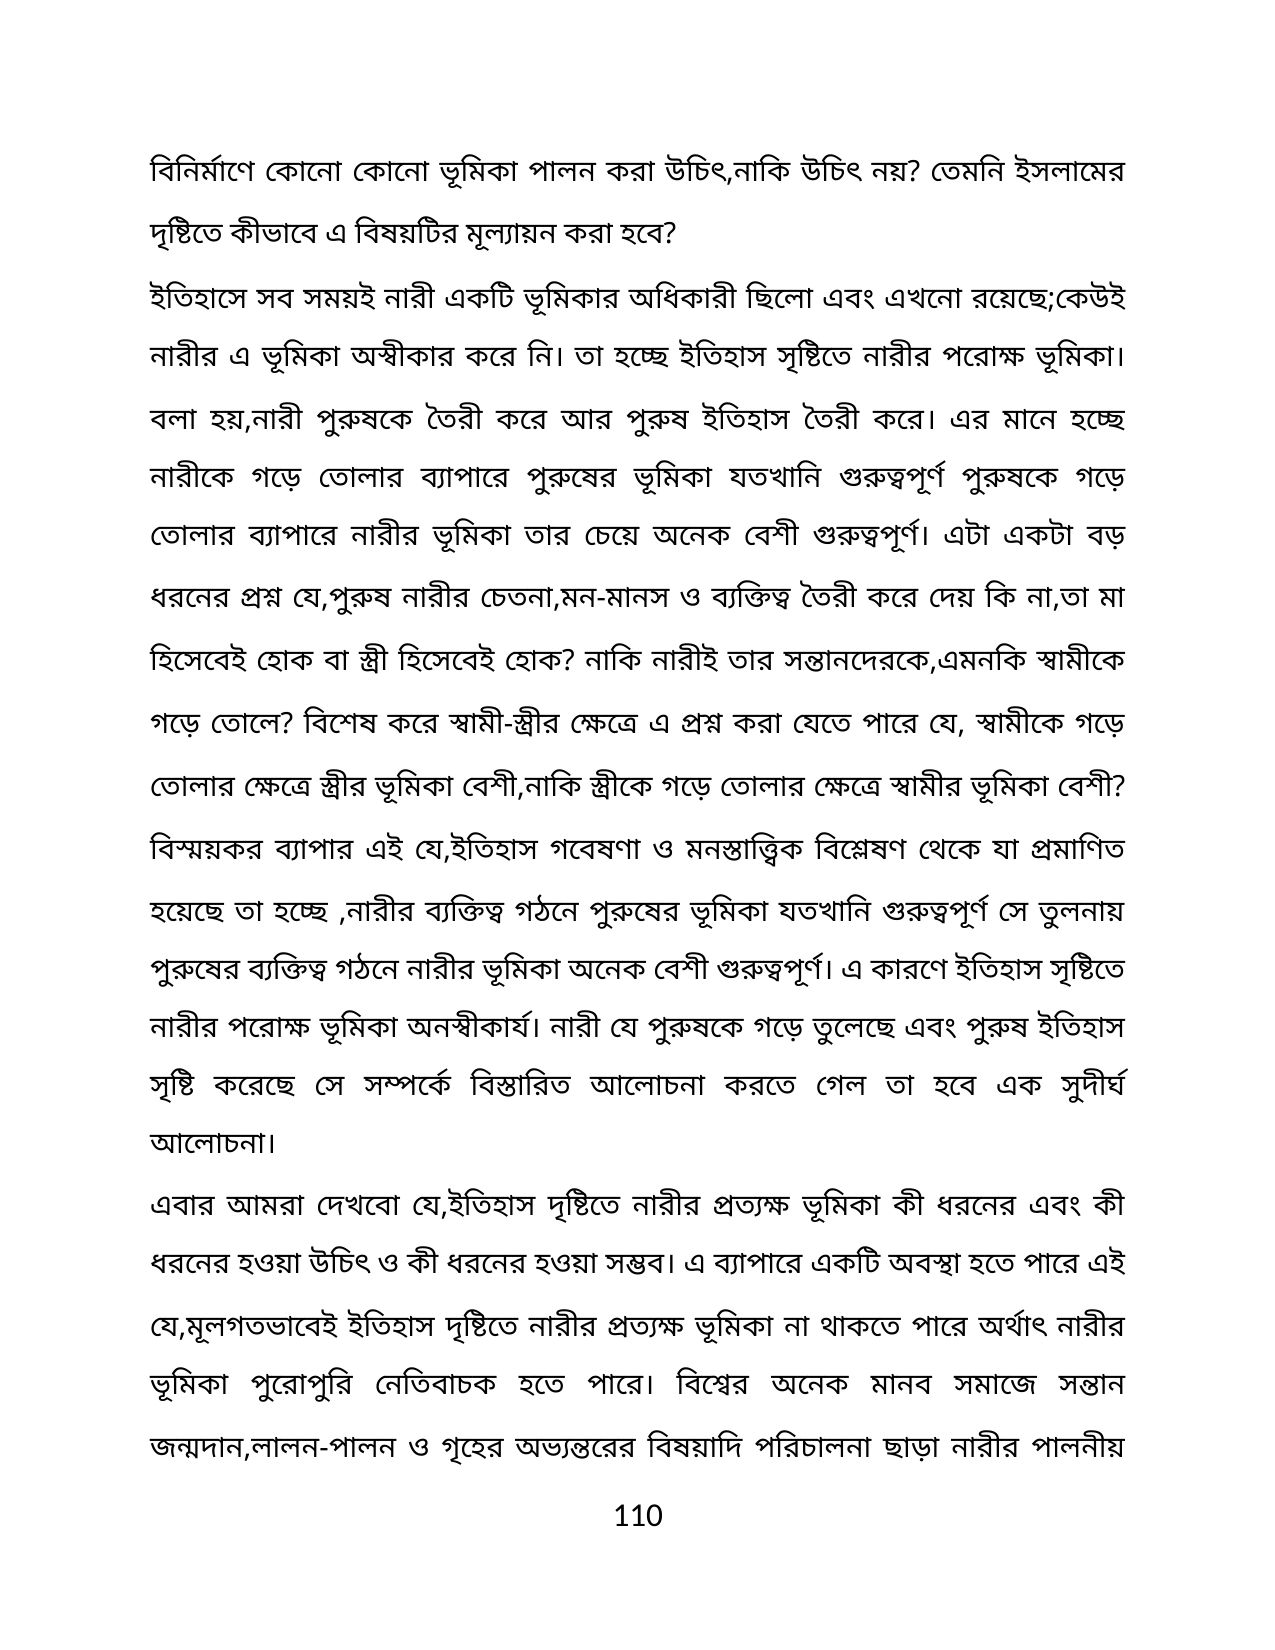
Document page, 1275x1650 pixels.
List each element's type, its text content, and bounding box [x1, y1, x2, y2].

text ইতিহাসে সব সময়ই নারী একটি ভূমিকার অধিকারী ছিলো এবং এখনো রয়েছে;কেউই নারীর এ ভূমিকা অস্বীকার করে নি। তা হচ্ছে ইতিহাস সৃষ্টিতে নারীর পরোক্ষ ভূমিকা। বলা হয়,নারী পুরুষকে তৈরী করে আর পুরুষ ইতিহাস তৈরী করে। এর মানে হচ্ছে নারীকে গড়ে তোলার ব্যাপারে পুরুষের ভূমিকা যতখানি গুরুত্বপূর্ণ পুরুষকে গড়ে তোলার ব্যাপারে নারীর ভূমিকা তার চেয়ে অনেক বেশী গুরুত্বপূর্ণ। এটা একটা বড় ধরনের প্রশ্ন যে,পুরুষ নারীর চেতনা,মন-মানস ও ব্যক্তিত্ব তৈরী করে দেয় কি না,তা মা হিসেবেই হোক বা স্ত্রী হিসেবেই হোক? নাকি নারীই তার সন্তানদেরকে,এমনকি স্বামীকে গড়ে তোলে? বিশেষ করে স্বামী-স্ত্রীর ক্ষেত্রে এ প্রশ্ন করা যেতে পারে যে, স্বামীকে গড়ে তোলার ক্ষেত্রে স্ত্রীর ভূমিকা বেশী,নাকি স্ত্রীকে গড়ে তোলার ক্ষেত্রে স্বামীর ভূমিকা বেশী? বিস্ময়কর ব্যাপার এই যে,ইতিহাস গবেষণা ও মনস্তাত্ত্বিক বিশ্লেষণ থেকে যা প্রমাণিত হয়েছে তা হচ্ছে ,নারীর ব্যক্তিত্ব গঠনে পুরুষের ভূমিকা যতখানি গুরুত্বপূর্ণ সে তুলনায় পুরুষের ব্যক্তিত্ব গঠনে নারীর ভূমিকা অনেক বেশী গুরুত্বপূর্ণ। এ কারণে ইতিহাস সৃষ্টিতে নারীর পরোক্ষ ভূমিকা অনস্বীকার্য। নারী যে পুরুষকে গড়ে তুলেছে এবং পুরুষ ইতিহাস সৃষ্টি করেছে সে সম্পর্কে বিস্তারিত আলোচনা করতে গেল তা হবে এক সুদীর্ঘ আলোচনা। [150, 277, 1125, 1165]
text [150, 1185, 1125, 1469]
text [150, 150, 1125, 256]
